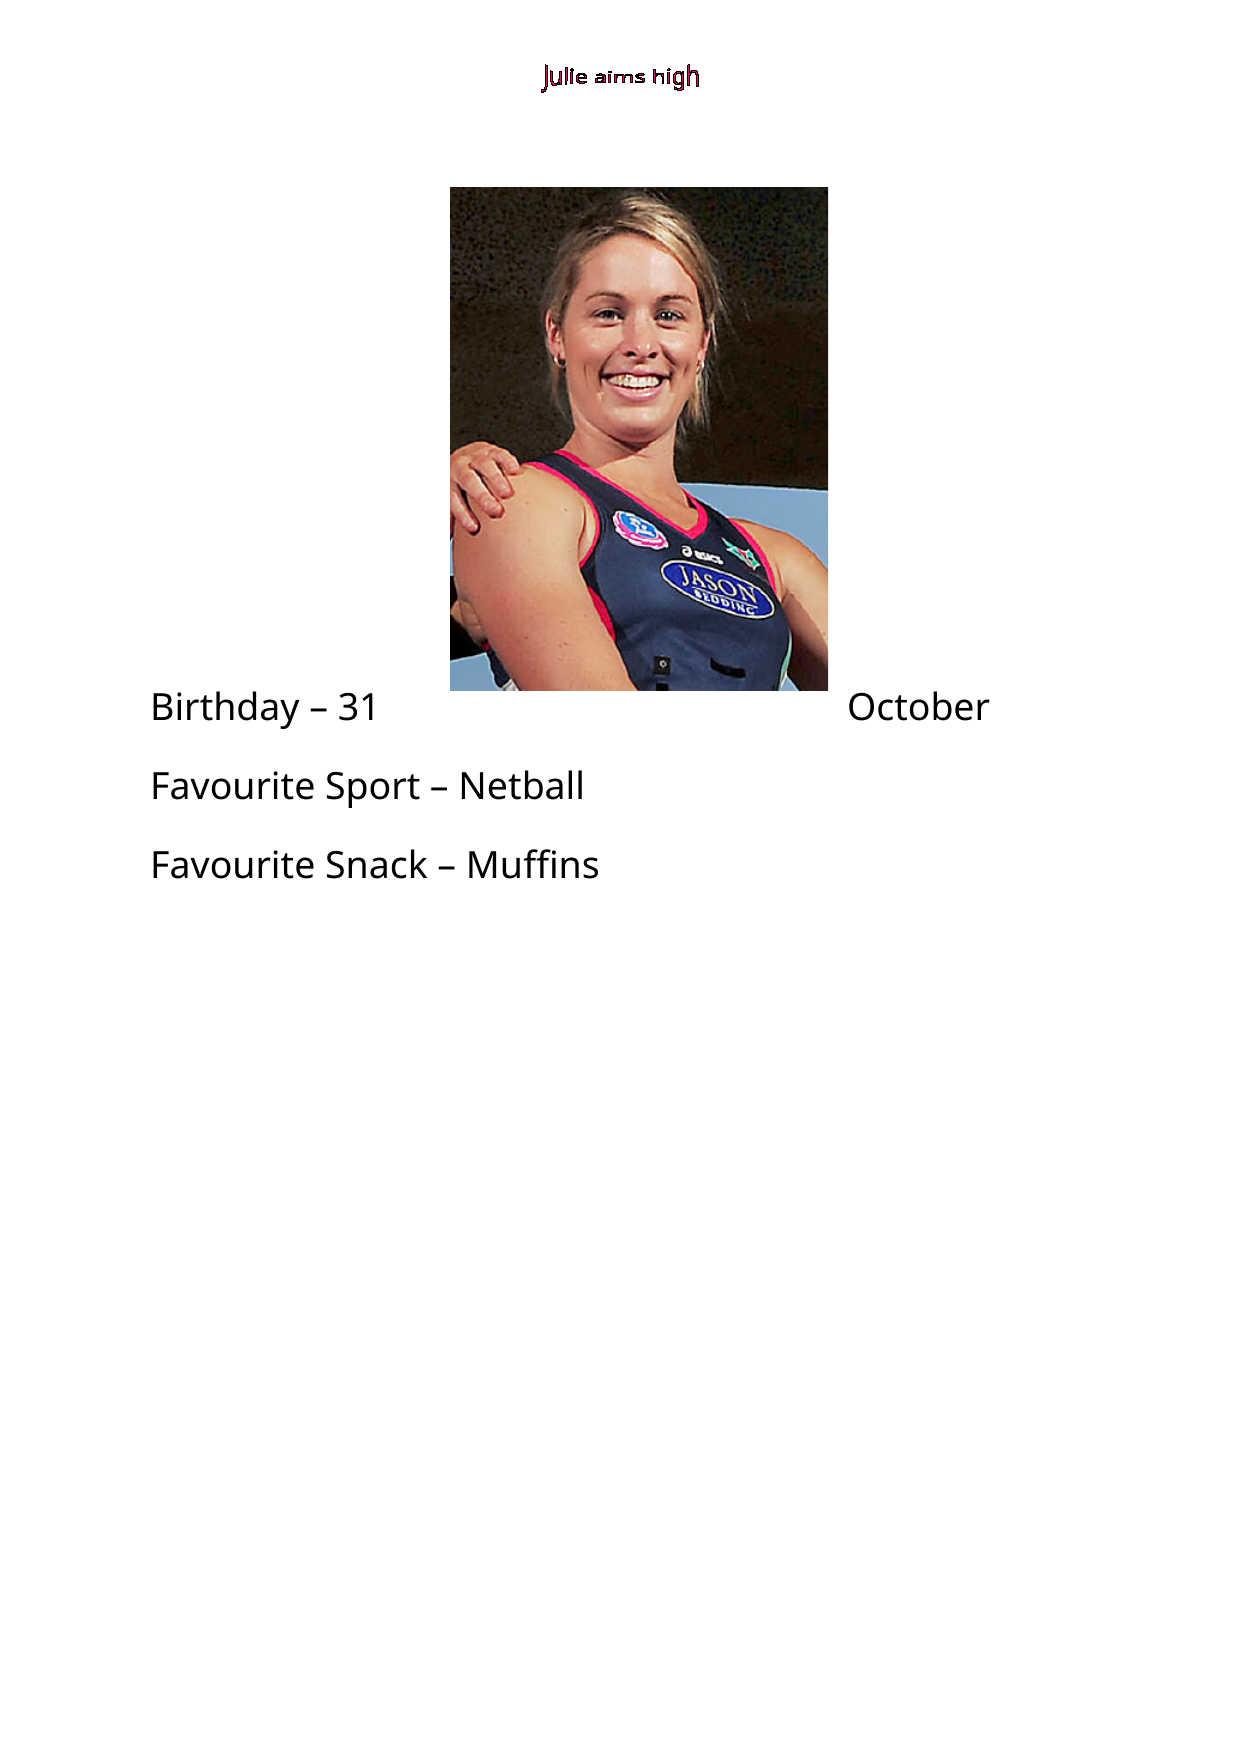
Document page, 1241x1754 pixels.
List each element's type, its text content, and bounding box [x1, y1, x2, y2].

picture [450, 187, 829, 691]
text Birthday – 31 October [150, 680, 1090, 731]
text Favourite Sport – Netball [150, 759, 1090, 810]
text Favourite Snack – Muffins [150, 839, 1090, 890]
